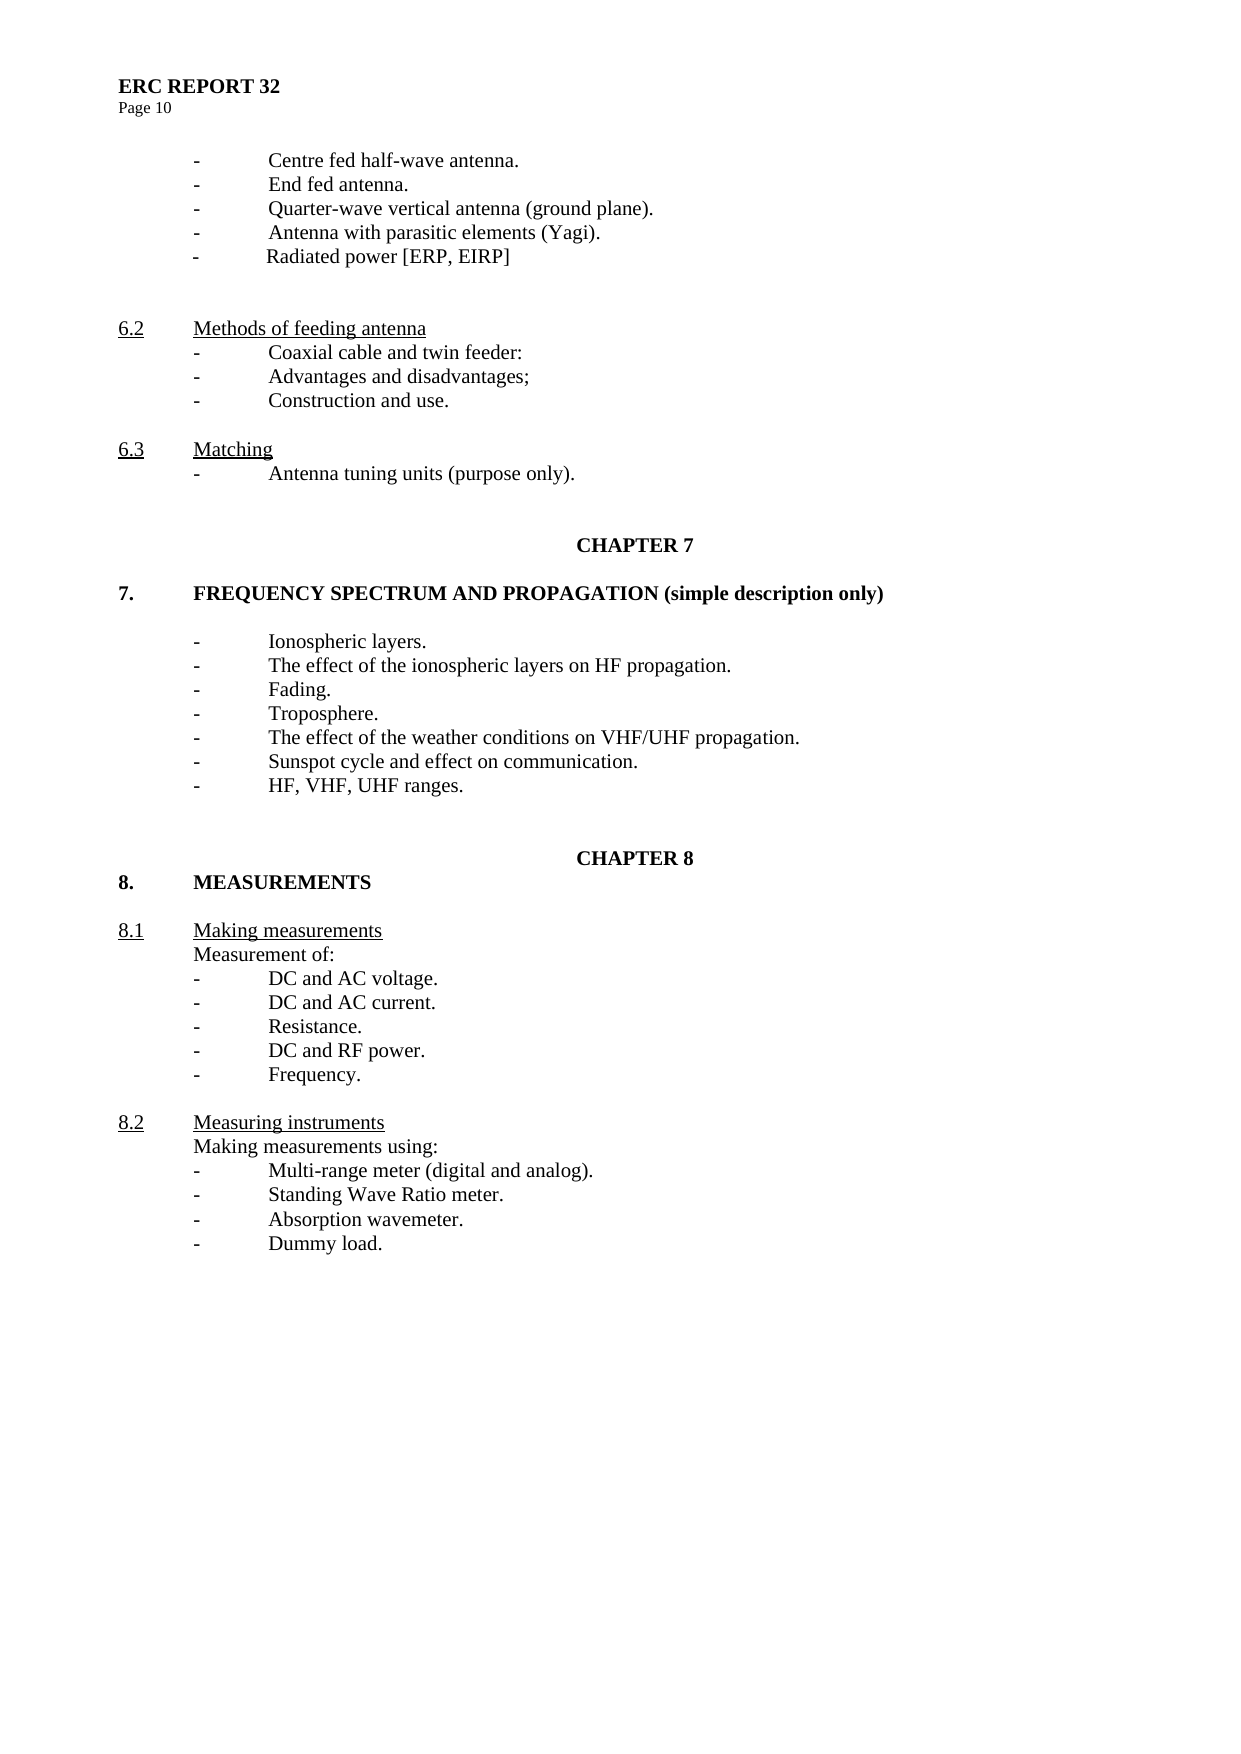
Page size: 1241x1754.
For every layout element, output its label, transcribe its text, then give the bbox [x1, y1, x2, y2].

text CHAPTER 7 [118, 533, 1152, 557]
text - DC and AC voltage. [193, 966, 1152, 990]
text - Frequency. [193, 1062, 1152, 1086]
text 7. FREQUENCY SPECTRUM AND PROPAGATION (simple description only) [118, 581, 1152, 605]
text - Construction and use. [193, 388, 1152, 412]
text - Centre fed half-wave antenna. [193, 148, 1152, 172]
text - Coaxial cable and twin feeder: [193, 340, 1152, 364]
text 6.3 Matching [118, 436, 1152, 461]
text - Fading. [193, 677, 1152, 701]
text - Standing Wave Ratio meter. [193, 1182, 1152, 1206]
text - Troposphere. [193, 701, 1152, 725]
text 8. MEASUREMENTS [118, 869, 1152, 894]
text - Advantages and disadvantages; [193, 364, 1152, 388]
text 8.1 Making measurements [118, 918, 1152, 942]
text - Ionospheric layers. [193, 629, 1152, 653]
text 6.2 Methods of feeding antenna [118, 316, 1152, 340]
text - The effect of the weather conditions on VHF/UHF propagation. [193, 725, 1152, 749]
text - Antenna with parasitic elements (Yagi). [193, 220, 1152, 244]
text - HF, VHF, UHF ranges. [193, 773, 1152, 797]
text - Dummy load. [193, 1231, 1152, 1254]
text - DC and RF power. [193, 1038, 1152, 1062]
text - Absorption wavemeter. [193, 1206, 1152, 1231]
text - Radiated power [ERP, EIRP] [118, 244, 1152, 268]
text - Antenna tuning units (purpose only). [193, 461, 1152, 484]
text - DC and AC current. [193, 990, 1152, 1014]
text 8.2 Measuring instruments [118, 1110, 1152, 1134]
text - Quarter-wave vertical antenna (ground plane). [193, 196, 1152, 220]
text - Multi-range meter (digital and analog). [193, 1158, 1152, 1182]
text CHAPTER 8 [118, 846, 1152, 869]
text Making measurements using: [193, 1134, 1152, 1158]
text - End fed antenna. [193, 172, 1152, 196]
text - Resistance. [193, 1014, 1152, 1038]
text - Sunspot cycle and effect on communication. [193, 749, 1152, 773]
text - The effect of the ionospheric layers on HF propagation. [193, 653, 1152, 677]
text Measurement of: [193, 942, 1152, 966]
